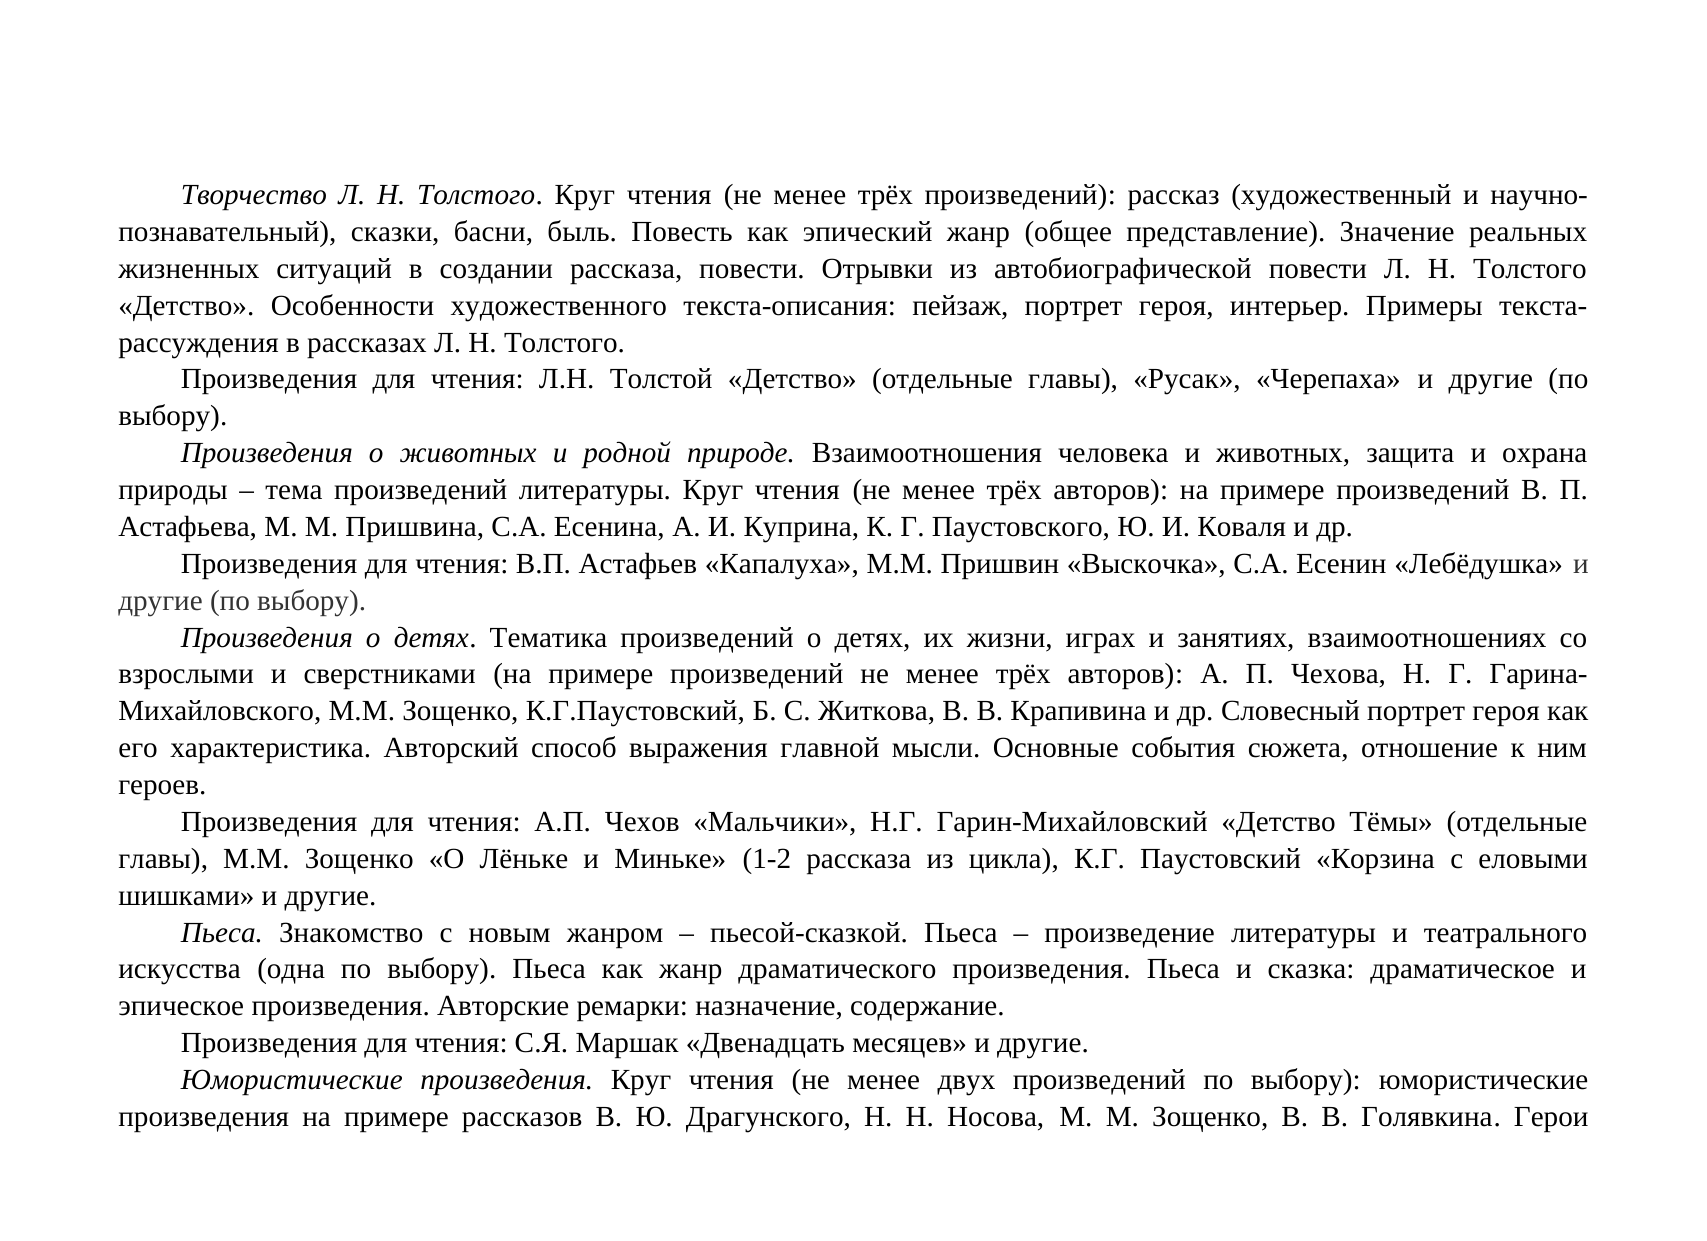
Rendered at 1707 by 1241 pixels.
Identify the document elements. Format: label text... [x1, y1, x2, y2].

text Произведения о детях. Тематика произведений о детях, их жизни, играх и занятиях, взаимоотношениях со взрослыми и сверстниками (на примере произведений не менее трёх авторов): А. П. Чехова, Н. Г. Гарина-Михайловского, М.М. Зощенко, К.Г.Паустовский, Б. С. Житкова, В. В. Крапивина и др. Словесный портрет героя как его характеристика. Авторский способ выражения главной мысли. Основные события сюжета, отношение к ним героев. [118, 620, 1588, 801]
text Произведения для чтения: С.Я. Маршак «Двенадцать месяцев» и другие. [118, 1025, 1588, 1059]
text Произведения для чтения: А.П. Чехов «Мальчики», Н.Г. Гарин-Михайловский «Детство Тёмы» (отдельные главы), М.М. Зощенко «О Лёньке и Миньке» (1-2 рассказа из цикла), К.Г. Паустовский «Корзина с еловыми шишками» и другие. [118, 804, 1588, 911]
text Произведения о животных и родной природе. Взаимоотношения человека и животных, защита и охрана природы – тема произведений литературы. Круг чтения (не менее трёх авторов): на примере произведений В. П. Астафьева, М. М. Пришвина, С.А. Есенина, А. И. Куприна, К. Г. Паустовского, Ю. И. Коваля и др. [118, 435, 1588, 543]
text Произведения для чтения: Л.Н. Толстой «Детство» (отдельные главы), «Русак», «Черепаха» и другие (по выбору). [118, 362, 1588, 432]
text Произведения для чтения: В.П. Астафьев «Капалуха», М.М. Пришвин «Выскочка», С.А. Есенин «Лебёдушка» и другие (по выбору). [118, 546, 1588, 616]
text Творчество Л. Н. Толстого. Круг чтения (не менее трёх произведений): рассказ (художественный и научно-познавательный), сказки, басни, быль. Повесть как эпический жанр (общее представление). Значение реальных жизненных ситуаций в создании рассказа, повести. Отрывки из автобиографической повести Л. Н. Толстого «Детство». Особенности художественного текста-описания: пейзаж, портрет героя, интерьер. Примеры текста-рассуждения в рассказах Л. Н. Толстого. [118, 177, 1588, 358]
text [118, 1062, 1588, 1133]
text Пьеса. Знакомство с новым жанром – пьесой-сказкой. Пьеса – произведение литературы и театрального искусства (одна по выбору). Пьеса как жанр драматического произведения. Пьеса и сказка: драматическое и эпическое произведения. Авторские ремарки: назначение, содержание. [118, 915, 1588, 1022]
